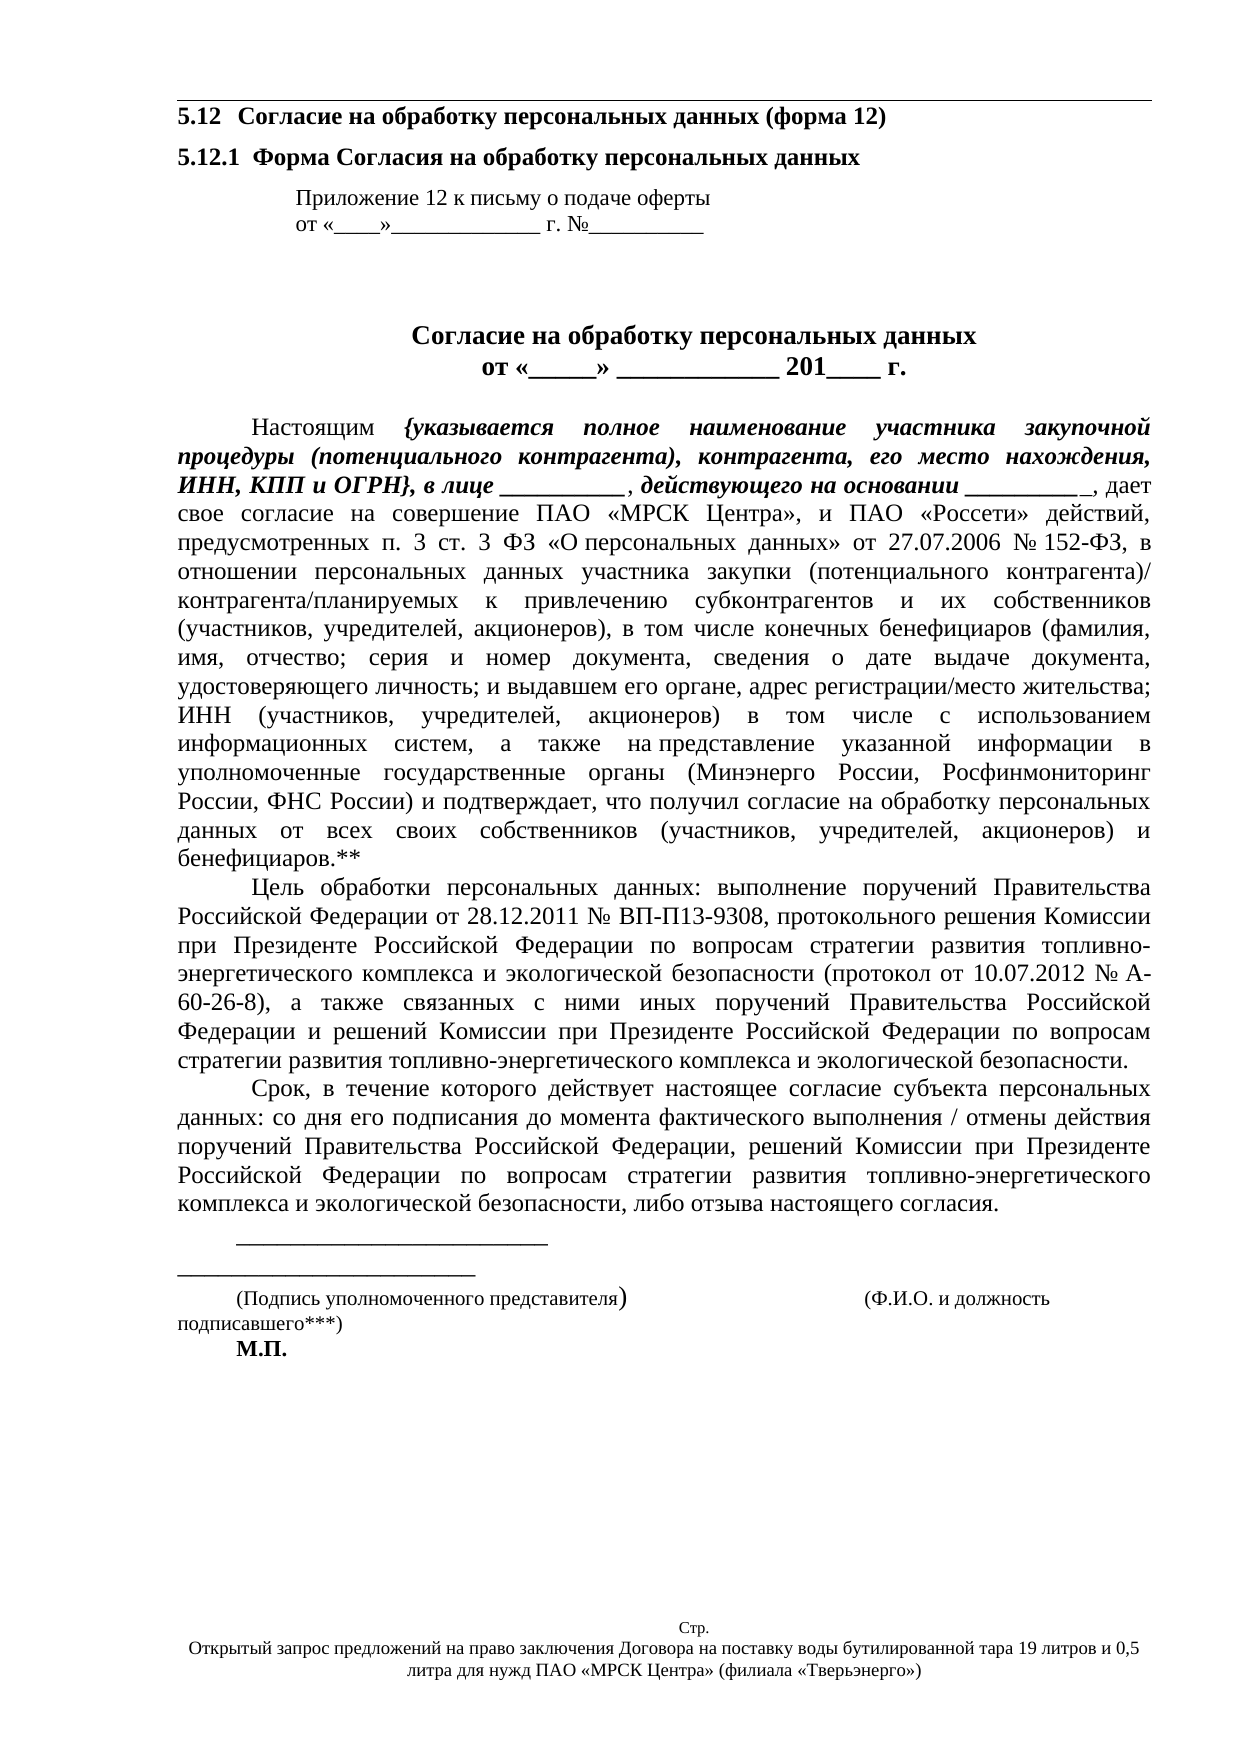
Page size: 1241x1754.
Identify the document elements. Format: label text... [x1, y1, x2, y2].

text Настоящим {указывается полное наименование участника закупочной процедуры (потенциального контрагента), контрагента, его место нахождения, ИНН, КПП и ОГРН}, в лице __________, действующего на основании __________, дает свое согласие на совершение ПАО «МРСК Центра», и ПАО «Россети» действий, предусмотренных п. 3 ст. 3 ФЗ «О персональных данных» от 27.07.2006 № 152-ФЗ, в отношении персональных данных участника закупки (потенциального контрагента)/ контрагента/планируемых к привлечению субконтрагентов и их собственников (участников, учредителей, акционеров), в том числе конечных бенефициаров (фамилия, имя, отчество; серия и номер документа, сведения о дате выдаче документа, удостоверяющего личность; и выдавшем его органе, адрес регистрации/место жительства; ИНН (участников, учредителей, акционеров) в том числе с использованием информационных систем, а также на представление указанной информации в уполномоченные государственные органы (Минэнерго России, Росфинмониторинг России, ФНС России) и подтверждает, что получил согласие на обработку персональных данных от всех своих собственников (участников, учредителей, акционеров) и бенефициаров.** [177, 412, 1152, 872]
text от «_____» ____________ 201____ г. [177, 350, 1152, 381]
text Срок, в течение которого действует настоящее согласие субъекта персональных данных: со дня его подписания до момента фактического выполнения / отмены действия поручений Правительства Российской Федерации, решений Комиссии при Президенте Российской Федерации по вопросам стратегии развития топливно-энергетического комплекса и экологической безопасности, либо отзыва настоящего согласия. [177, 1073, 1152, 1217]
text _______________________ ______________________ [177, 1217, 1152, 1279]
text Согласие на обработку персональных данных [177, 319, 1152, 350]
text (Подпись уполномоченного представителя) (Ф.И.О. и должность подписавшего***) [177, 1279, 1152, 1335]
text Приложение 12 к письму о подаче оферты от «____»_____________ г. №__________ [295, 183, 1152, 236]
subtitle Согласие на обработку персональных данных (форма 12) [177, 101, 1152, 130]
text М.П. [177, 1335, 1152, 1361]
subtitle Форма Согласия на обработку персональных данных [177, 142, 1152, 171]
text Цель обработки персональных данных: выполнение поручений Правительства Российской Федерации от 28.12.2011 № ВП-П13-9308, протокольного решения Комиссии при Президенте Российской Федерации по вопросам стратегии развития топливно-энергетического комплекса и экологической безопасности (протокол от 10.07.2012 № А-60-26-8), а также связанных с ними иных поручений Правительства Российской Федерации и решений Комиссии при Президенте Российской Федерации по вопросам стратегии развития топливно-энергетического комплекса и экологической безопасности. [177, 872, 1152, 1073]
